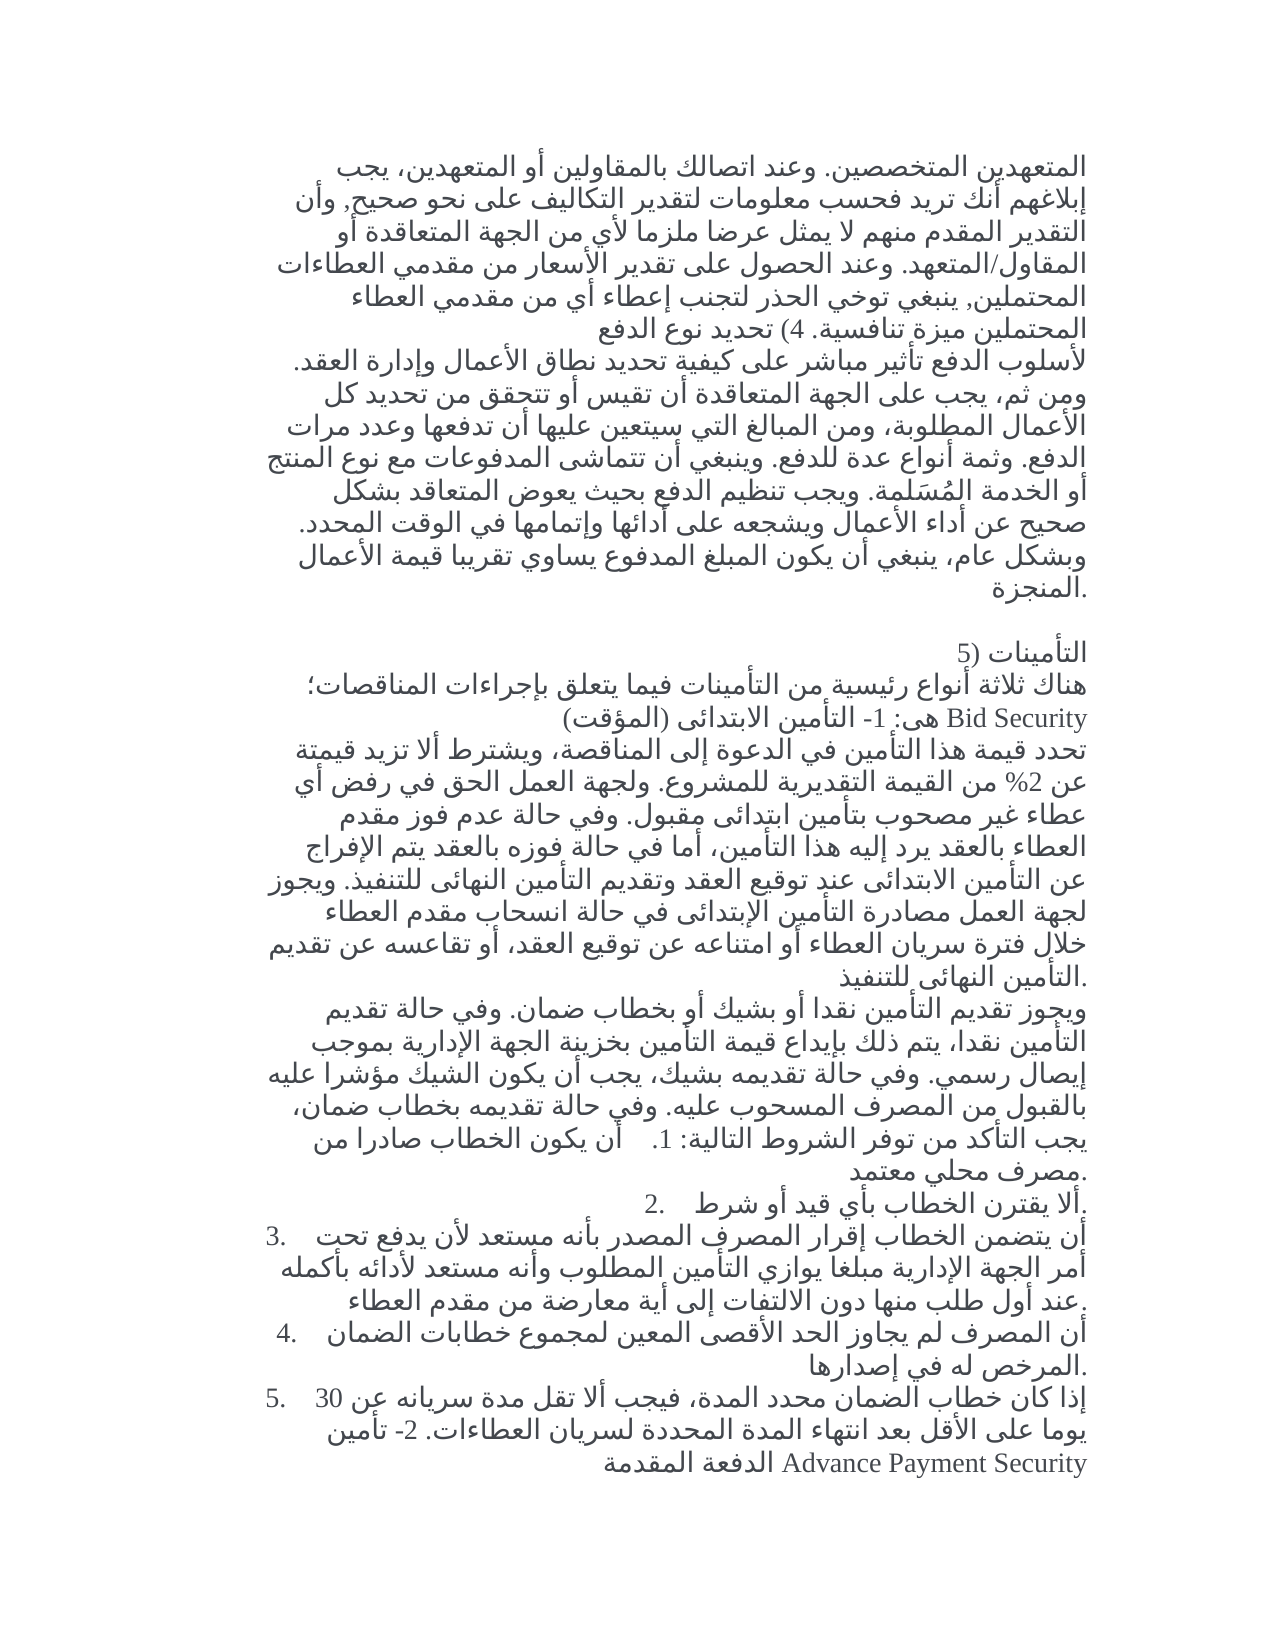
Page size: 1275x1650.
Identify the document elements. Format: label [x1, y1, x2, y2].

text [262, 150, 1087, 1478]
